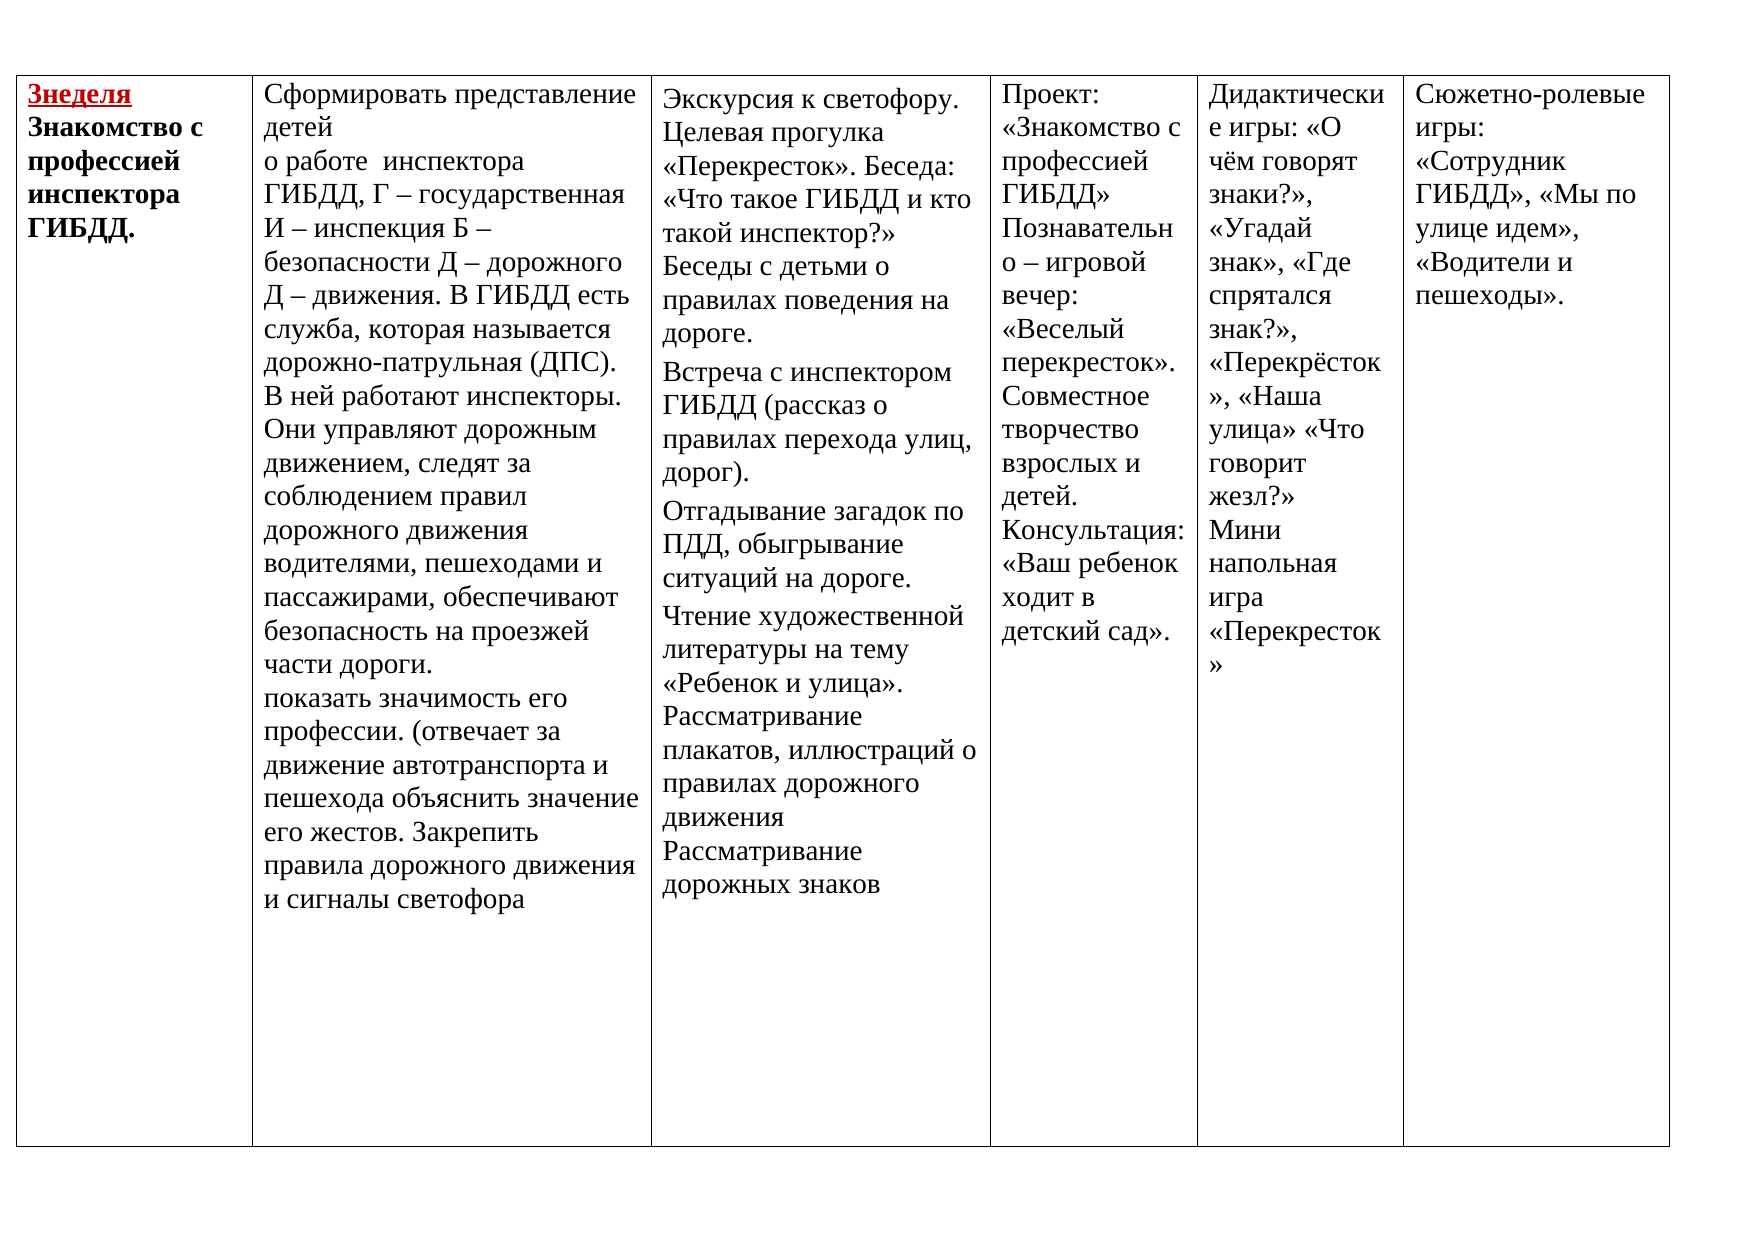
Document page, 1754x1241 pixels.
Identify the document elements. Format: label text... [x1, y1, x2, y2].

table_cell 3неделя Знакомство с профессией инспектора ГИБДД. [17, 76, 252, 1146]
table_cell Дидактические игры: «О чём говорят знаки?», «Угадай знак», «Где спрятался знак?», «Перекрёсток», «Наша улица» «Что говорит жезл?» Мини напольная игра «Перекресток» [1198, 76, 1403, 1146]
table_cell Проект: «Знакомство с профессией ГИБДД» Познавательно – игровой вечер: «Веселый перекресток». Совместное творчество взрослых и детей. Консультация: «Ваш ребенок ходит в детский сад». [991, 76, 1197, 1146]
table_cell Сформировать представление детей о работе инспектора ГИБДД, Г – государственная И – инспекция Б – безопасности Д – дорожного Д – движения. В ГИБДД есть служба, которая называется дорожно-патрульная (ДПС). В ней работают инспекторы. Они управляют дорожным движением, следят за соблюдением правил дорожного движения водителями, пешеходами и пассажирами, обеспечивают безопасность на проезжей части дороги. показать значимость его профессии. (отвечает за движение автотранспорта и пешехода объяснить значение его жестов. Закрепить правила дорожного движения и сигналы светофора [253, 76, 651, 1146]
table_cell Сюжетно-ролевые игры: «Сотрудник ГИБДД», «Мы по улице идем», «Водители и пешеходы». [1404, 76, 1669, 1146]
table_cell Экскурсия к светофору. Целевая прогулка «Перекресток». Беседа: «Что такое ГИБДД и кто такой инспектор?» Беседы с детьми о правилах поведения на дороге. Встреча с инспектором ГИБДД (рассказ о правилах перехода улиц, дорог). Отгадывание загадок по ПДД, обыгрывание ситуаций на дороге. Чтение художественной литературы на тему «Ребенок и улица». Рассматривание плакатов, иллюстраций о правилах дорожного движения Рассматривание дорожных знаков [652, 76, 990, 1146]
